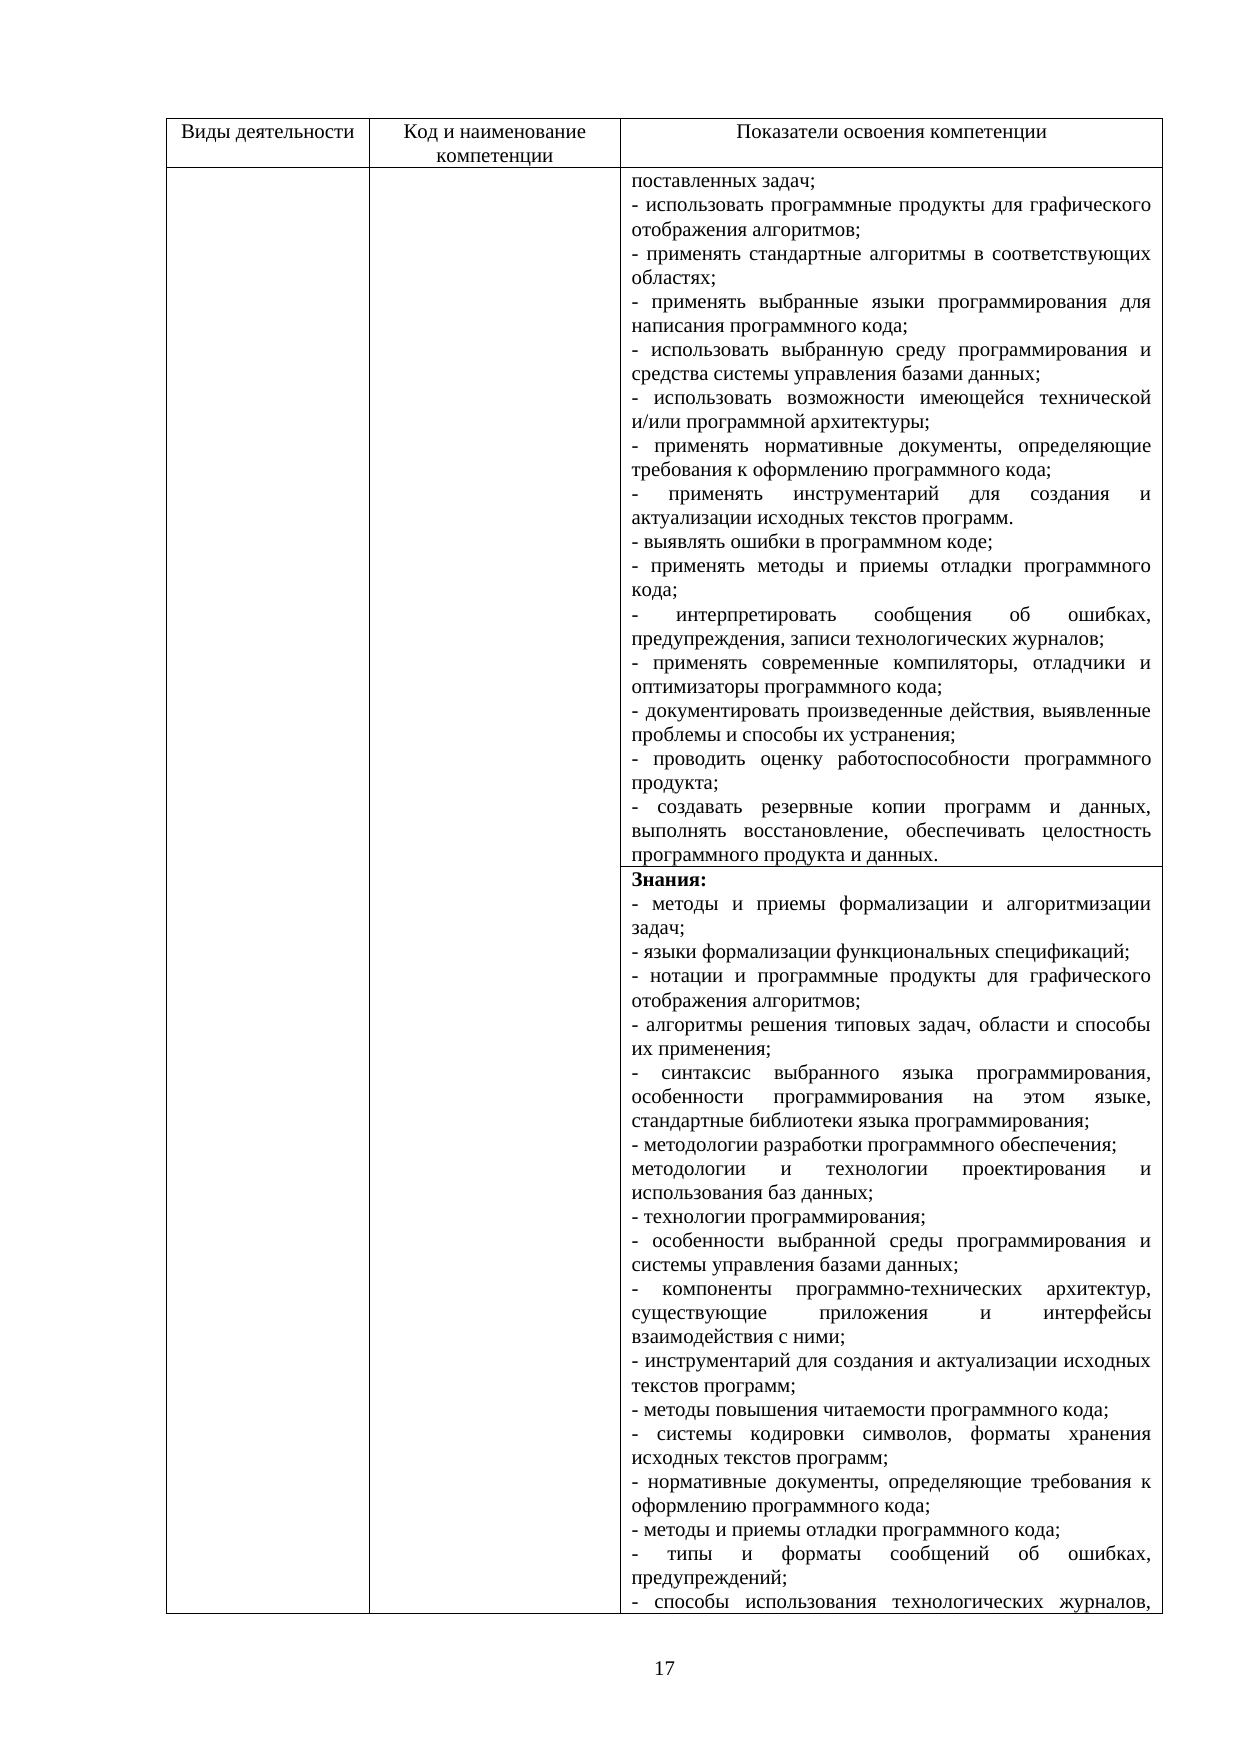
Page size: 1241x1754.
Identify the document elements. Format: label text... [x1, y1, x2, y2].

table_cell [621, 168, 1162, 866]
table_header Виды деятельности [167, 119, 369, 167]
table_header Код и наименование компетенции [370, 119, 620, 167]
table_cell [621, 867, 1162, 1613]
table_header Показатели освоения компетенции [621, 119, 1162, 167]
